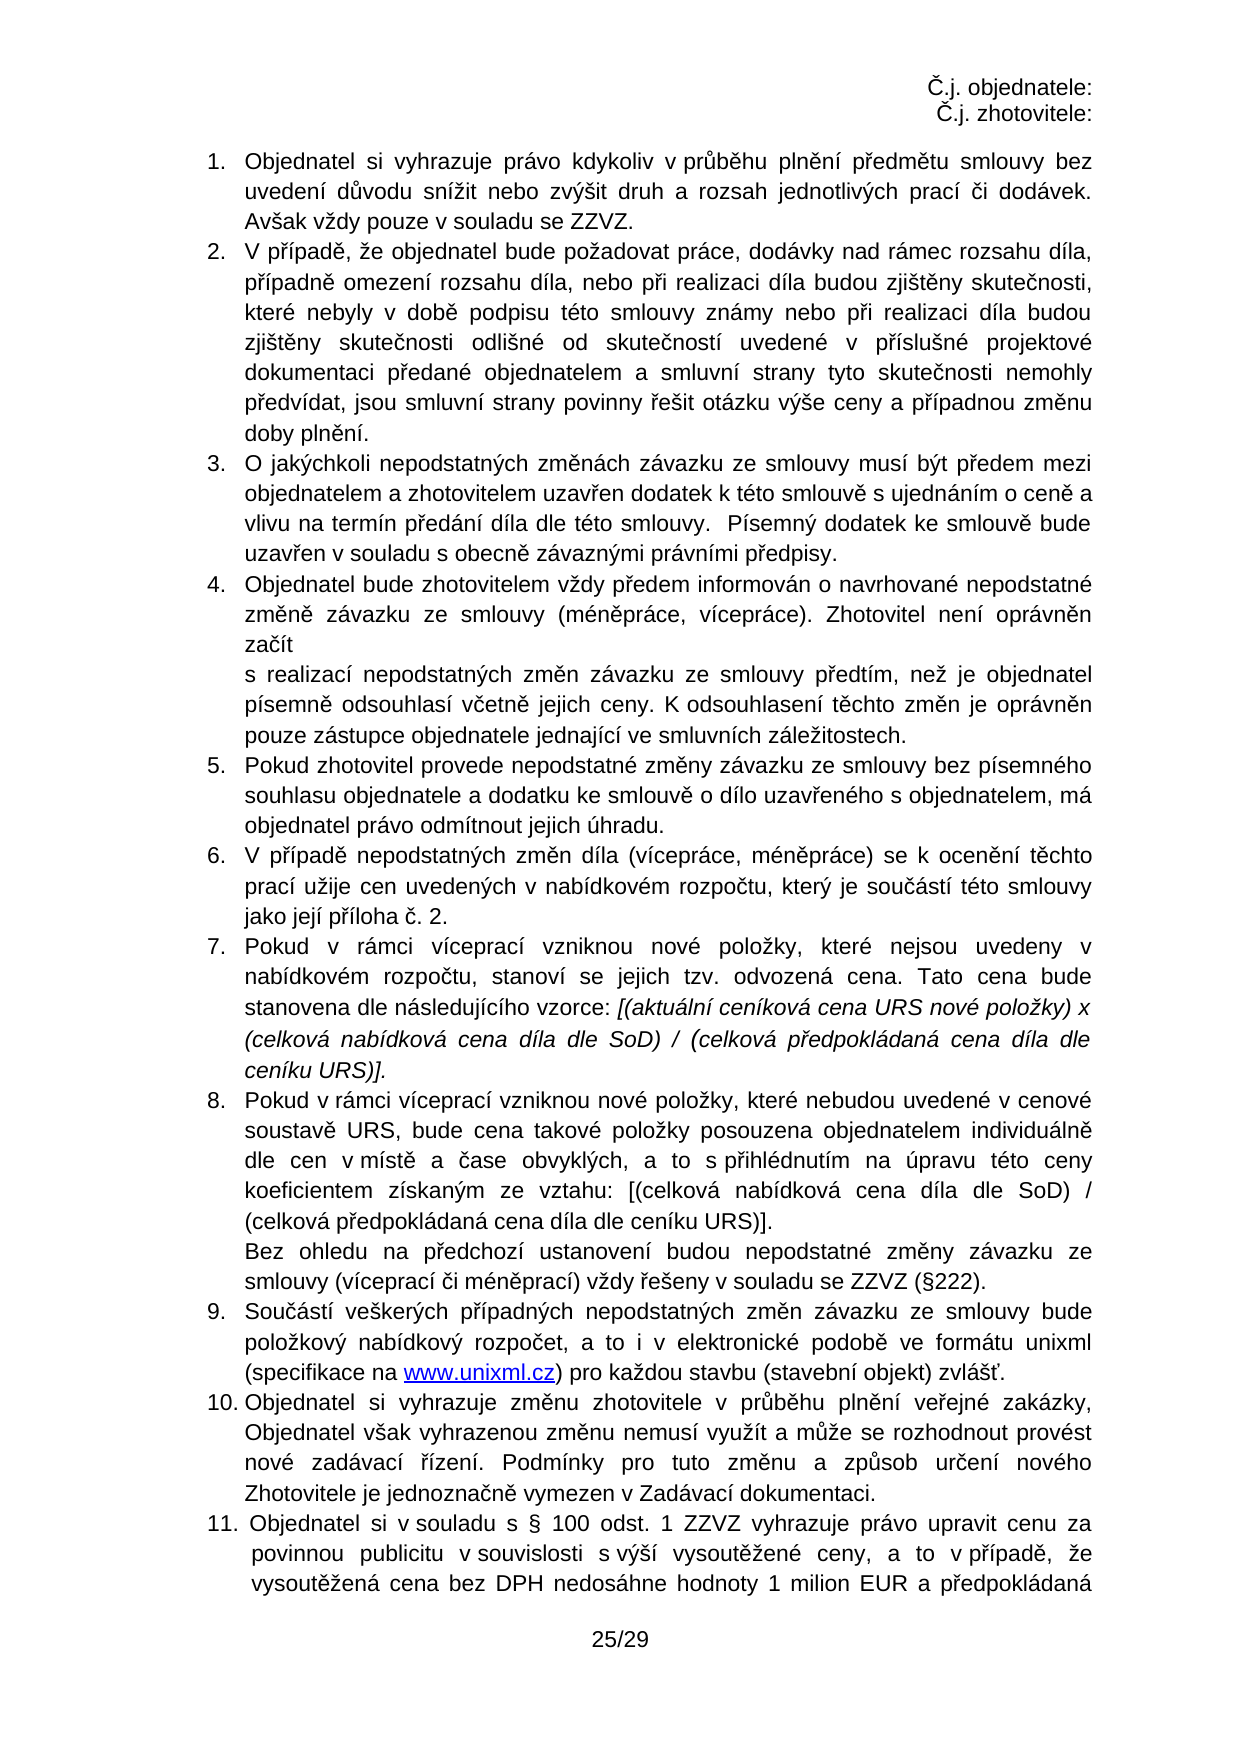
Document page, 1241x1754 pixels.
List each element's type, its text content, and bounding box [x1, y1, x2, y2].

list Pokud v rámci víceprací vzniknou nové položky, které nebudou uvedené v cenové soustavě URS, bude cena takové položky posouzena objednatelem individuálně dle cen v místě a čase obvyklých, a to s přihlédnutím na úpravu této ceny koeficientem získaným ze vztahu: [(celková nabídková cena díla dle SoD) / (celková předpokládaná cena díla dle ceníku URS)]. [207, 1087, 1093, 1234]
list O jakýchkoli nepodstatných změnách závazku ze smlouvy musí být předem mezi objednatelem a zhotovitelem uzavřen dodatek k této smlouvě s ujednáním o ceně a vlivu na termín předání díla dle této smlouvy. Písemný dodatek ke smlouvě bude uzavřen v souladu s obecně závaznými právními předpisy. [207, 450, 1093, 567]
list Pokud zhotovitel provede nepodstatné změny závazku ze smlouvy bez písemného souhlasu objednatele a dodatku ke smlouvě o dílo uzavřeného s objednatelem, má objednatel právo odmítnout jejich úhradu. [207, 752, 1093, 838]
list Objednatel si vyhrazuje právo kdykoliv v průběhu plnění předmětu smlouvy bez uvedení důvodu snížit nebo zvýšit druh a rozsah jednotlivých prací či dodávek. Avšak vždy pouze v souladu se ZZVZ. [207, 148, 1093, 234]
list Součástí veškerých případných nepodstatných změn závazku ze smlouvy bude položkový nabídkový rozpočet, a to i v elektronické podobě ve formátu unixml (specifikace na www.unixml.cz) pro každou stavbu (stavební objekt) zvlášť. [207, 1298, 1093, 1385]
list Pokud v rámci víceprací vzniknou nové položky, které nejsou uvedeny v nabídkovém rozpočtu, stanoví se jejich tzv. odvozená cena. Tato cena bude stanovena dle následujícího vzorce: [(aktuální ceníková cena URS nové položky) x (celková nabídková cena díla dle SoD) / (celková předpokládaná cena díla dle ceníku URS)]. [207, 933, 1093, 1083]
list Objednatel bude zhotovitelem vždy předem informován o navrhované nepodstatné změně závazku ze smlouvy (méněpráce, vícepráce). Zhotovitel není oprávněn začít s realizací nepodstatných změn závazku ze smlouvy předtím, než je objednatel písemně odsouhlasí včetně jejich ceny. K odsouhlasení těchto změn je oprávněn pouze zástupce objednatele jednající ve smluvních záležitostech. [207, 571, 1093, 748]
list Objednatel si vyhrazuje změnu zhotovitele v průběhu plnění veřejné zakázky, Objednatel však vyhrazenou změnu nemusí využít a může se rozhodnout provést nové zadávací řízení. Podmínky pro tuto změnu a způsob určení nového Zhotovitele je jednoznačně vymezen v Zadávací dokumentaci. [207, 1389, 1093, 1506]
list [207, 1510, 1093, 1597]
list V případě nepodstatných změn díla (vícepráce, méněpráce) se k ocenění těchto prací užije cen uvedených v nabídkovém rozpočtu, který je součástí této smlouvy jako její příloha č. 2. [207, 842, 1093, 929]
list Bez ohledu na předchozí ustanovení budou nepodstatné změny závazku ze smlouvy (víceprací či méněprací) vždy řešeny v souladu se ZZVZ (§222). [244, 1238, 1093, 1294]
list V případě, že objednatel bude požadovat práce, dodávky nad rámec rozsahu díla, případně omezení rozsahu díla, nebo při realizaci díla budou zjištěny skutečnosti, které nebyly v době podpisu této smlouvy známy nebo při realizaci díla budou zjištěny skutečnosti odlišné od skutečností uvedené v příslušné projektové dokumentaci předané objednatelem a smluvní strany tyto skutečnosti nemohly předvídat, jsou smluvní strany povinny řešit otázku výše ceny a případnou změnu doby plnění. [207, 238, 1093, 446]
